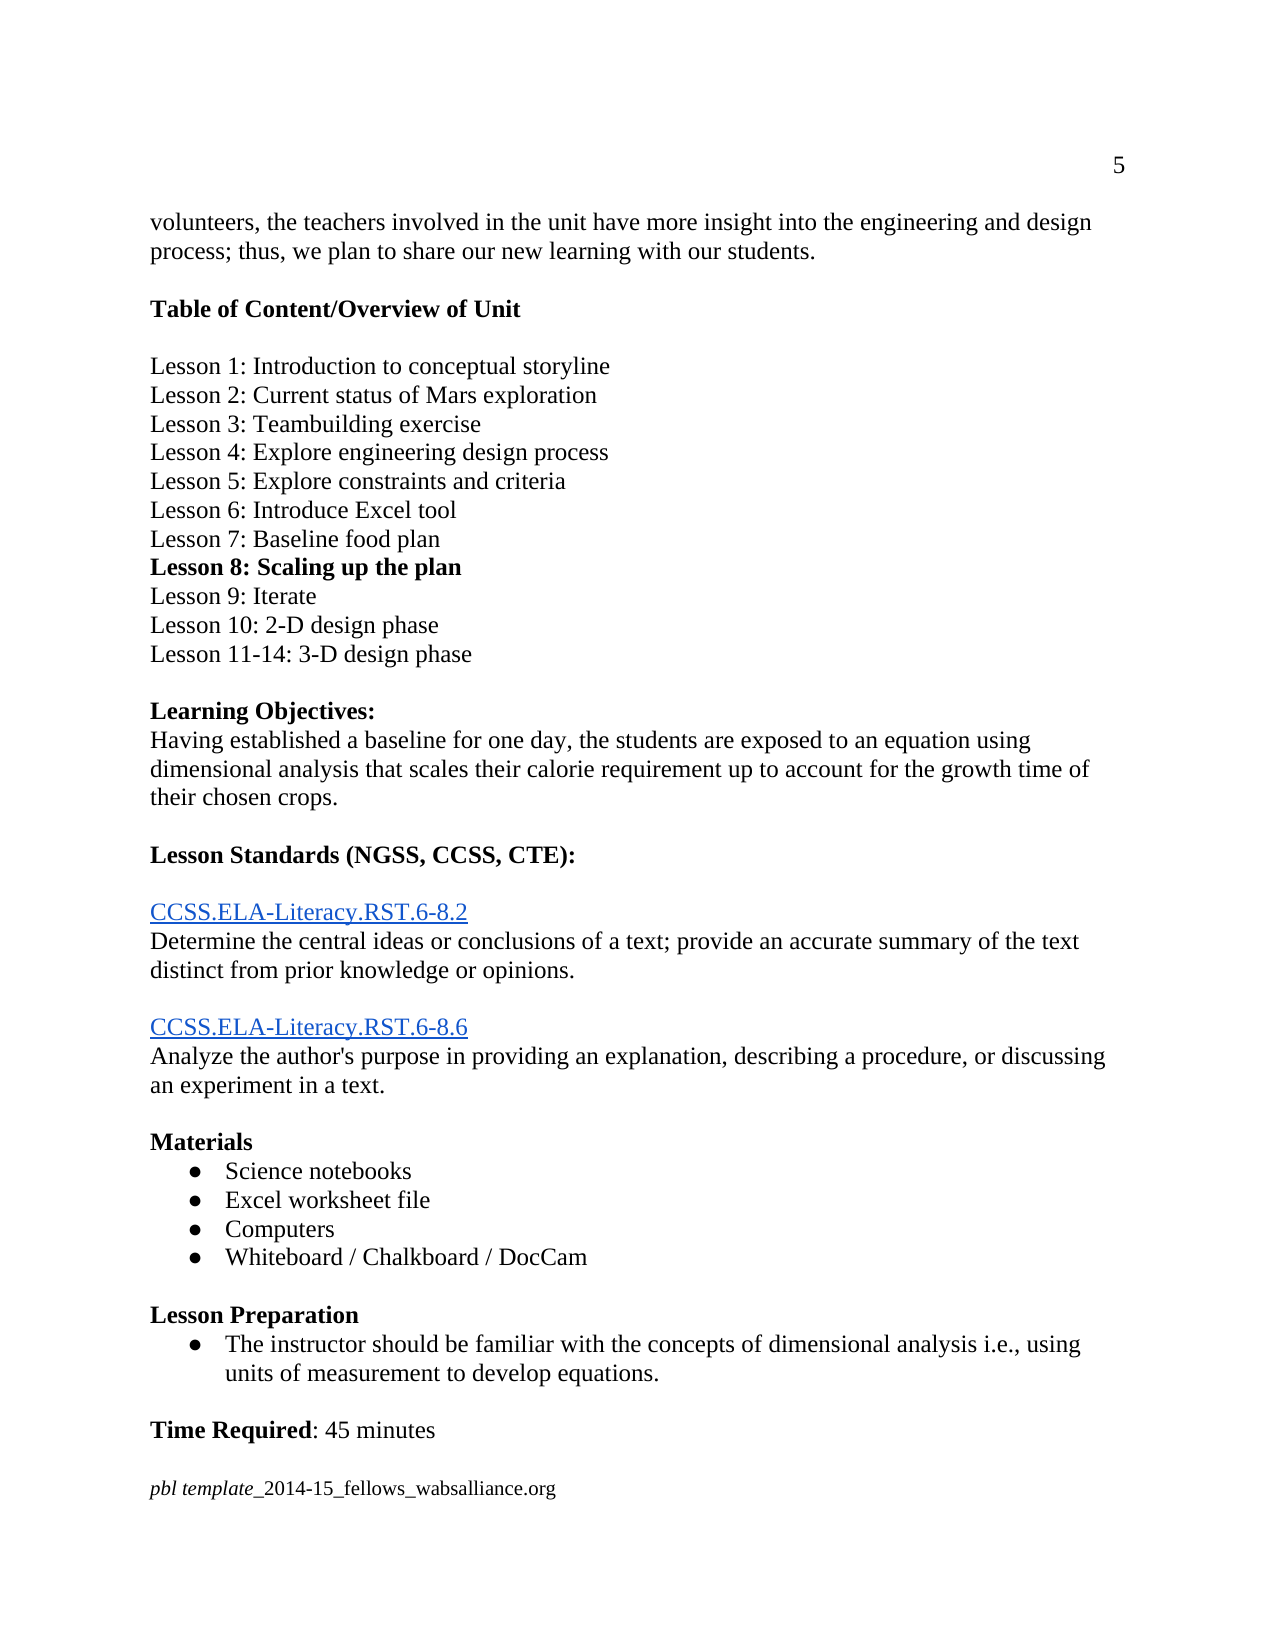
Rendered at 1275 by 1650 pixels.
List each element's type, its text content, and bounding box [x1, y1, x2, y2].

text Lesson 5: Explore constraints and criteria [150, 466, 1125, 495]
list Science notebooks [187, 1156, 1125, 1185]
text Having established a baseline for one day, the students are exposed to an equation using dimensional analysis that scales their calorie requirement up to account for the growth time of their chosen crops. [150, 725, 1125, 811]
text Learning Objectives: [150, 696, 1125, 725]
text Lesson Standards (NGSS, CCSS, CTE): [150, 840, 1125, 869]
text Lesson 4: Explore engineering design process [150, 437, 1125, 466]
text Materials [150, 1127, 1125, 1156]
text Lesson Preparation [150, 1300, 1125, 1329]
text Lesson 1: Introduction to conceptual storyline [150, 351, 1125, 380]
text Determine the central ideas or conclusions of a text; provide an accurate summary of the text distinct from prior knowledge or opinions. [150, 926, 1125, 984]
list Excel worksheet file [187, 1185, 1125, 1214]
text Lesson 9: Iterate [150, 581, 1125, 610]
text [150, 207, 1125, 265]
text Lesson 6: Introduce Excel tool [150, 495, 1125, 524]
text CCSS.ELA-Literacy.RST.6-8.6 [150, 1012, 1125, 1041]
text Lesson 7: Baseline food plan [150, 524, 1125, 552]
list Computers [187, 1214, 1125, 1242]
text CCSS.ELA-Literacy.RST.6-8.2 [150, 897, 1125, 926]
text Lesson 3: Teambuilding exercise [150, 409, 1125, 437]
text Lesson 8: Scaling up the plan [150, 552, 1125, 581]
text Lesson 11-14: 3-D design phase [150, 639, 1125, 667]
text Analyze the author's purpose in providing an explanation, describing a procedure, or discussing an experiment in a text. [150, 1041, 1125, 1099]
text Table of Content/Overview of Unit [150, 294, 1125, 322]
text Lesson 2: Current status of Mars exploration [150, 380, 1125, 409]
list The instructor should be familiar with the concepts of dimensional analysis i.e., using units of measurement to develop equations. [187, 1329, 1125, 1386]
list Whiteboard / Chalkboard / DocCam [187, 1242, 1125, 1271]
text Lesson 10: 2-D design phase [150, 610, 1125, 639]
text Time Required: 45 minutes [150, 1415, 1125, 1444]
